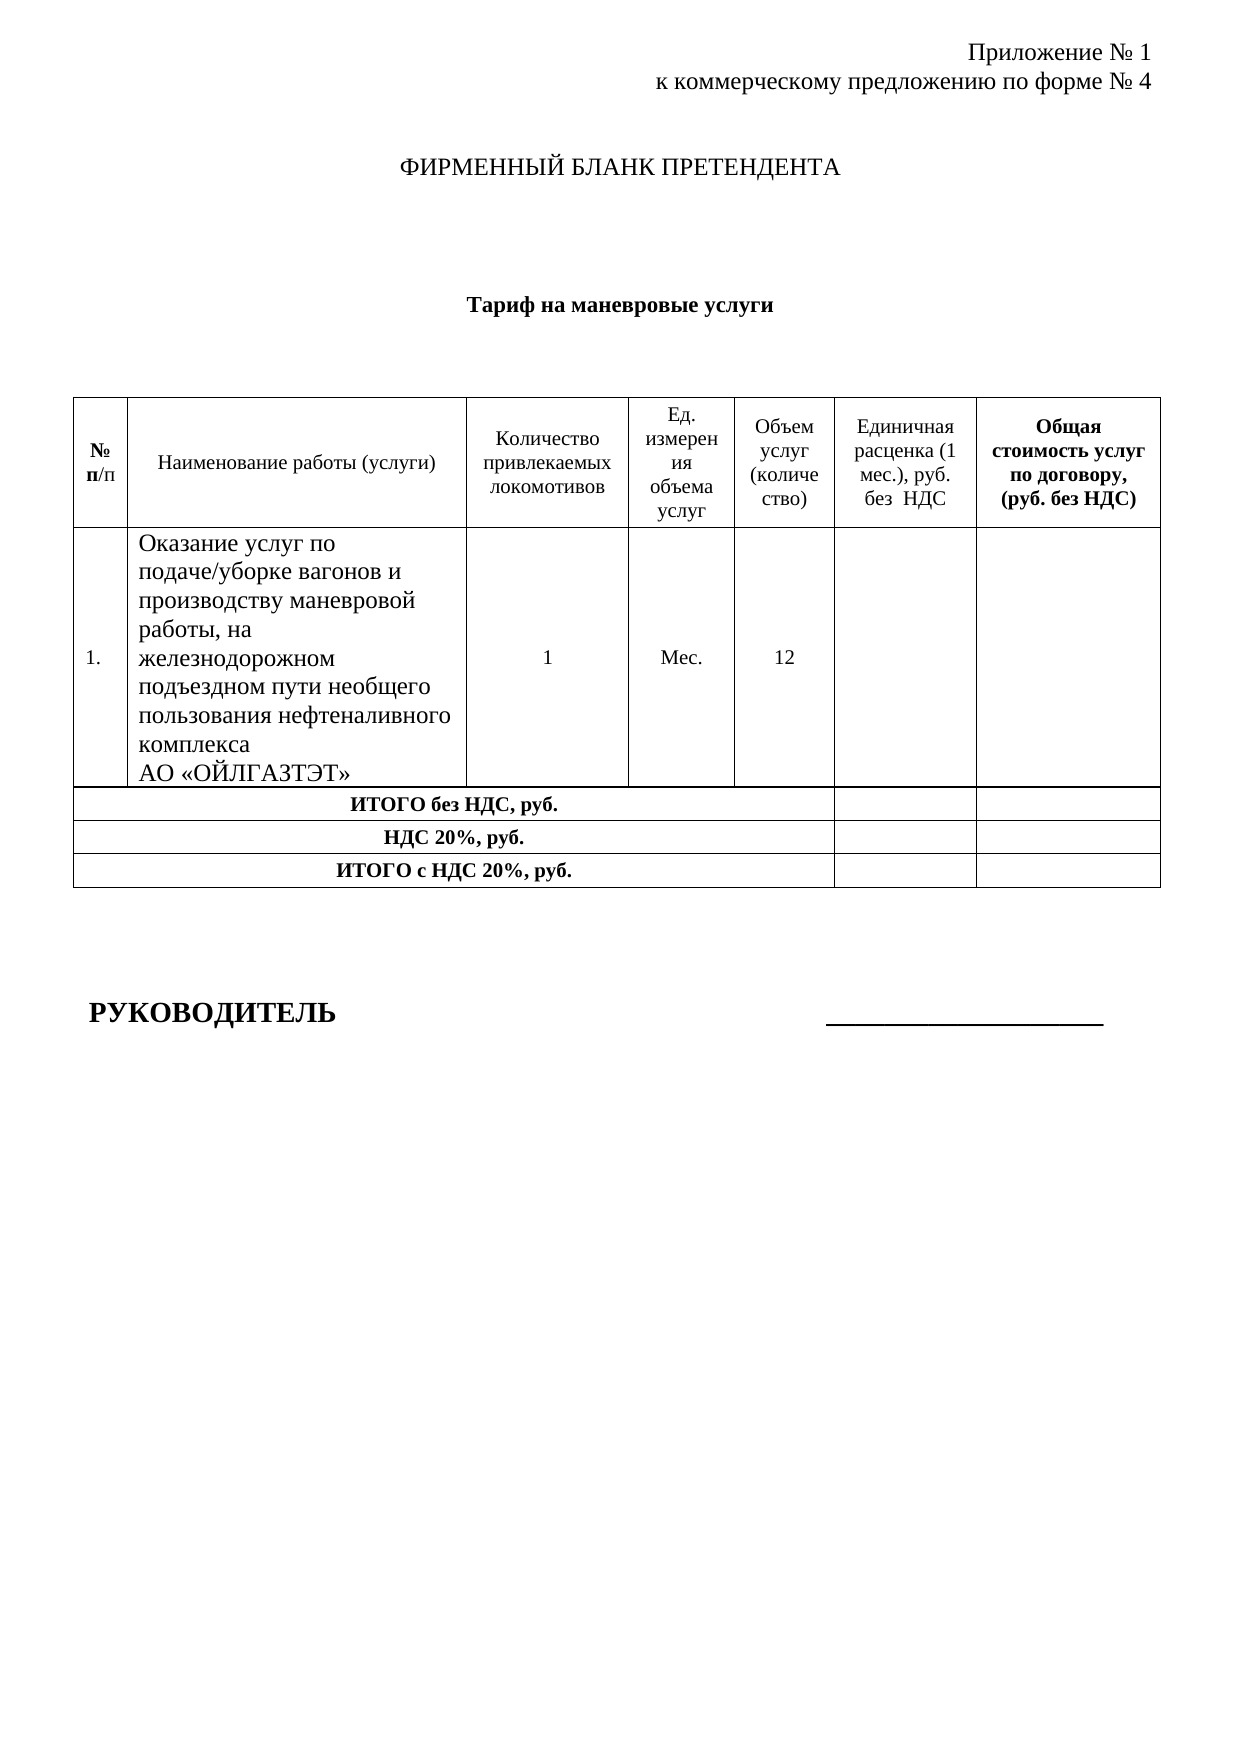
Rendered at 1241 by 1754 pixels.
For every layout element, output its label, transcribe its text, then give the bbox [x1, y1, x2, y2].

text ФИРМЕННЫЙ БЛАНК ПРЕТЕНДЕНТА [89, 152, 1152, 181]
table_header Наименование работы (услуги) [128, 398, 466, 527]
table_header Количество привлекаемых локомотивов [467, 398, 628, 527]
table_cell [835, 821, 976, 853]
table_cell [835, 854, 976, 887]
table_cell НДС 20%, руб. [74, 821, 834, 853]
table_header Объем услуг (количество) [735, 398, 834, 527]
text к коммерческому предложению по форме № 4 [89, 66, 1152, 95]
table_header Ед. измерения объема услуг [629, 398, 734, 527]
table_cell [74, 528, 127, 786]
text Тариф на маневровые услуги [89, 291, 1152, 318]
text РУКОВОДИТЕЛЬ ___________________ [89, 996, 1152, 1029]
table_cell Мес. [629, 528, 734, 786]
table_cell [977, 854, 1160, 887]
table_header № п/п [74, 398, 127, 527]
text Приложение № 1 [89, 37, 1152, 66]
table_cell Оказание услуг по подаче/уборке вагонов и производству маневровой работы, на железнодорожном подъездном пути необщего пользования нефтеналивного комплекса АО «ОЙЛГАЗТЭТ» [128, 528, 466, 786]
table_cell 1 [467, 528, 628, 786]
table_cell [977, 528, 1160, 786]
table_cell [835, 528, 976, 786]
table_cell [835, 788, 976, 820]
table_header Единичная расценка (1 мес.), руб. без НДС [835, 398, 976, 527]
table_cell [977, 788, 1160, 820]
table_cell ИТОГО без НДС, руб. [74, 788, 834, 820]
table_cell 12 [735, 528, 834, 786]
table_cell ИТОГО с НДС 20%, руб. [74, 854, 834, 887]
table_header Общая стоимость услуг по договору, (руб. без НДС) [977, 398, 1160, 527]
table_cell [977, 821, 1160, 853]
